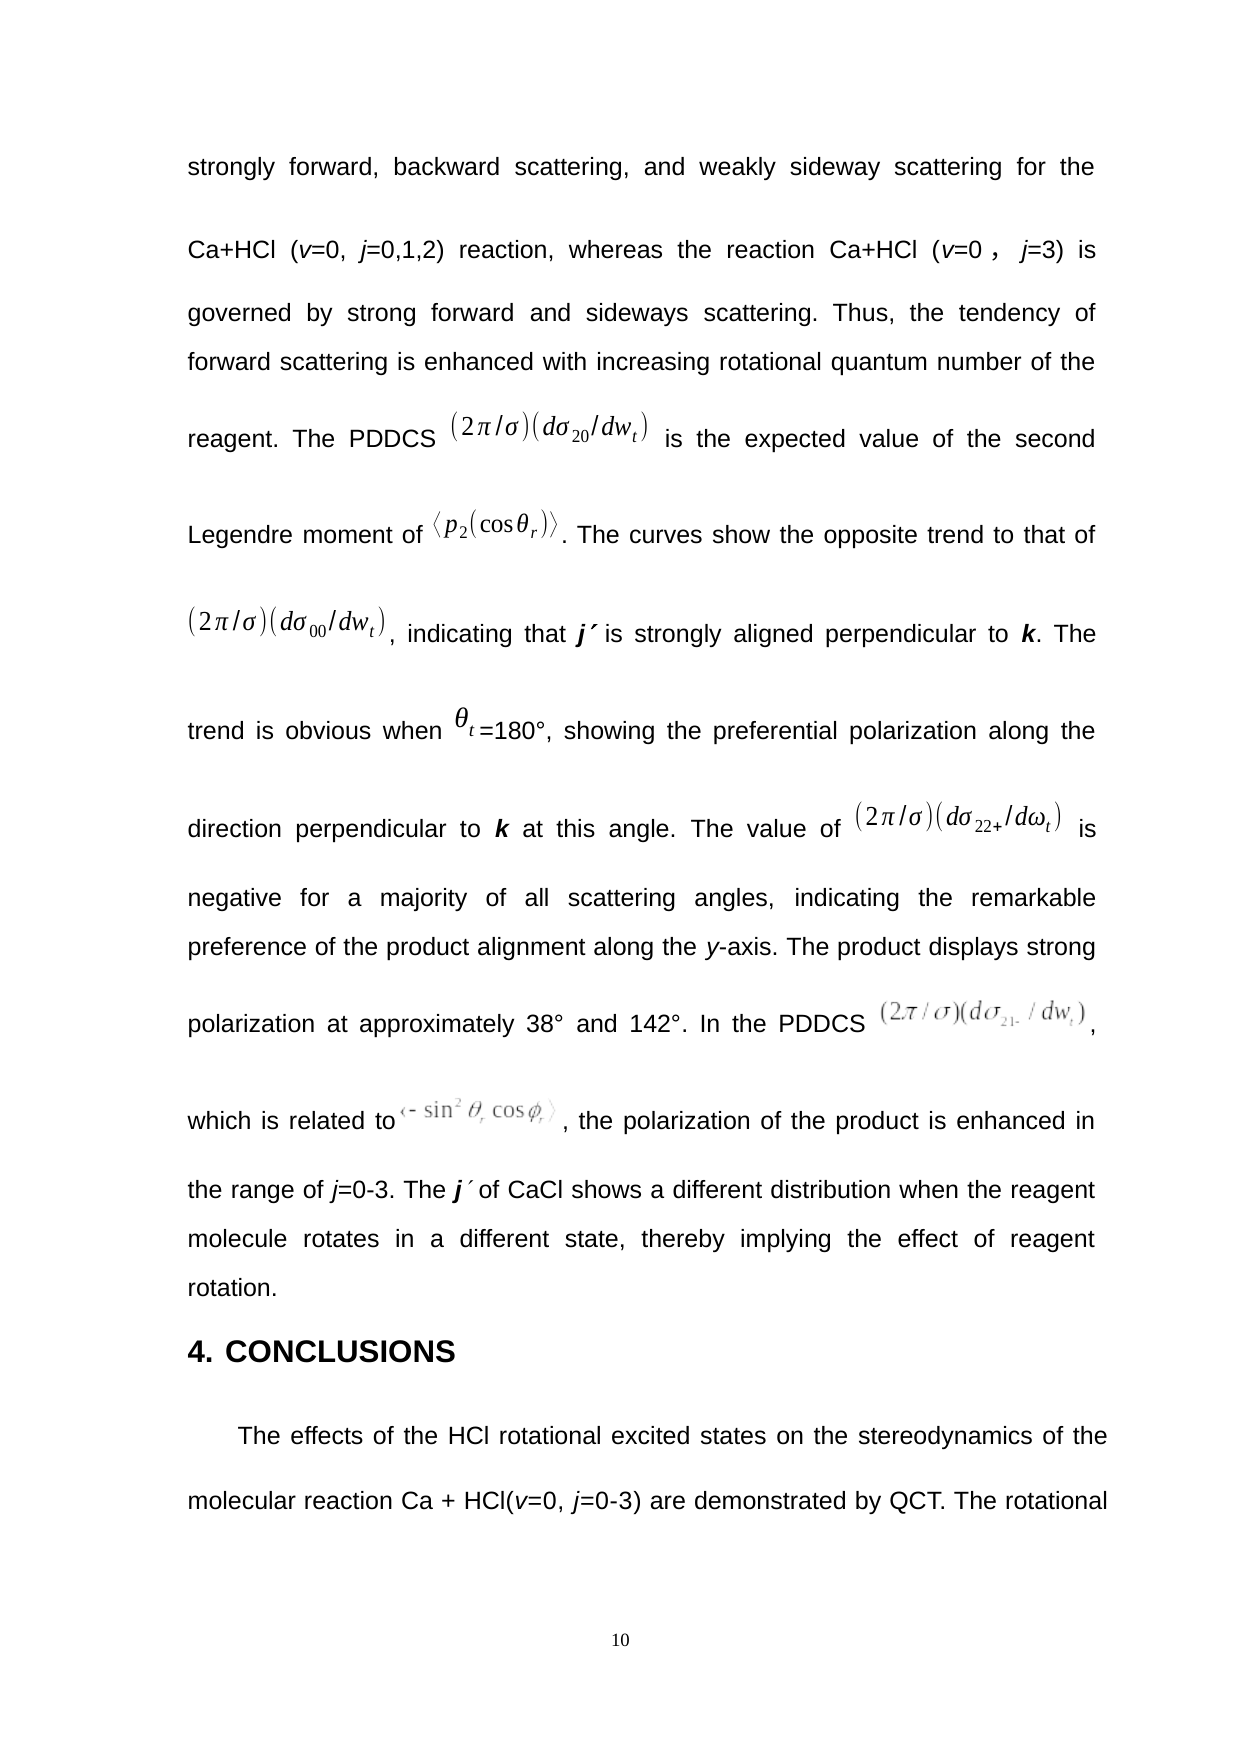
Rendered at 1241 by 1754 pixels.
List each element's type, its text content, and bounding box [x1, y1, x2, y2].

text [187, 150, 1096, 1304]
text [187, 1419, 1109, 1517]
list CONCLUSIONS [187, 1318, 1053, 1383]
